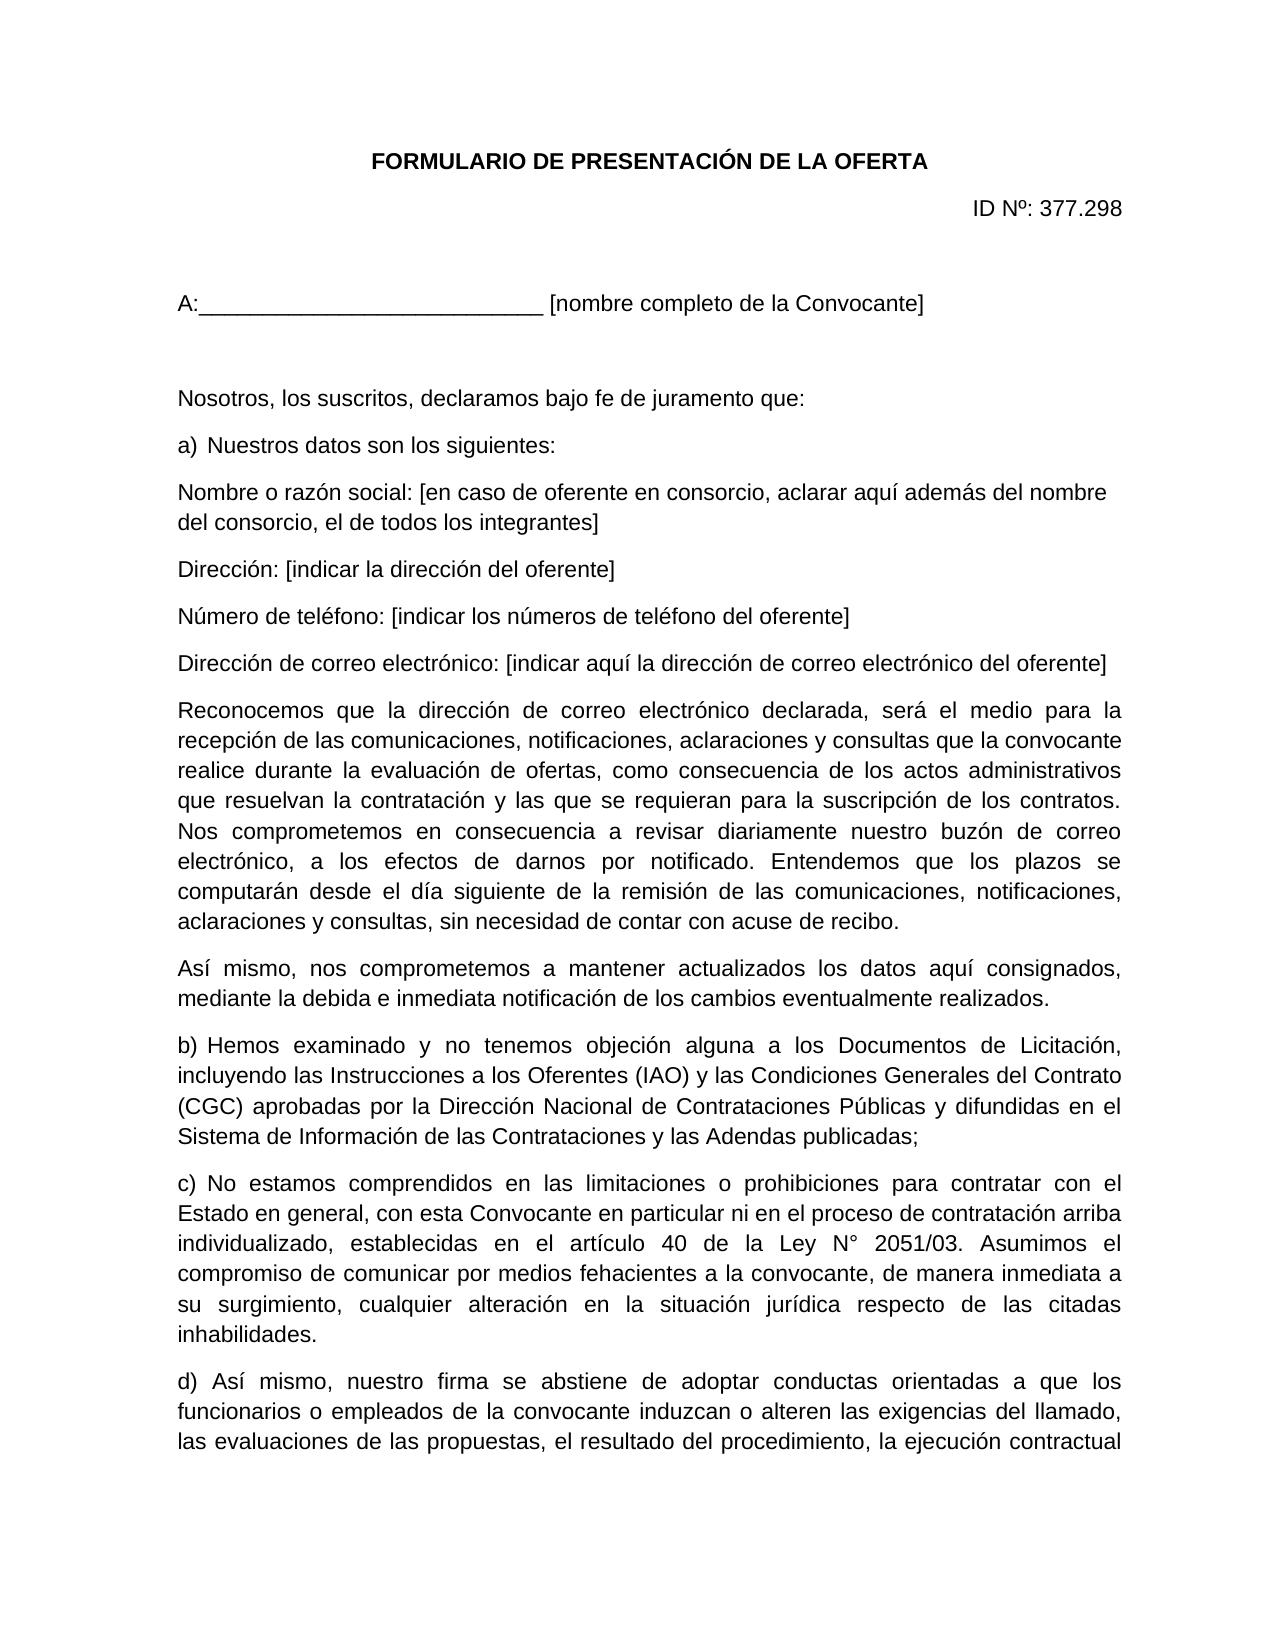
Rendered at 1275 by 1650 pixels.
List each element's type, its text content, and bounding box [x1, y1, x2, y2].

text Dirección: [indicar la dirección del oferente] [177, 556, 1122, 582]
text Dirección de correo electrónico: [indicar aquí la dirección de correo electrónico del oferente] [177, 650, 1122, 676]
text Así mismo, nos comprometemos a mantener actualizados los datos aquí consignados, mediante la debida e inmediata notificación de los cambios eventualmente realizados. [177, 955, 1122, 1012]
text b) Hemos examinado y no tenemos objeción alguna a los Documentos de Licitación, incluyendo las Instrucciones a los Oferentes (IAO) y las Condiciones Generales del Contrato (CGC) aprobadas por la Dirección Nacional de Contrataciones Públicas y difundidas en el Sistema de Información de las Contrataciones y las Adendas publicadas; [177, 1032, 1122, 1149]
text a) Nuestros datos son los siguientes: [177, 432, 1122, 458]
text c) No estamos comprendidos en las limitaciones o prohibiciones para contratar con el Estado en general, con esta Convocante en particular ni en el proceso de contratación arriba individualizado, establecidas en el artículo 40 de la Ley N° 2051/03. Asumimos el compromiso de comunicar por medios fehacientes a la convocante, de manera inmediata a su surgimiento, cualquier alteración en la situación jurídica respecto de las citadas inhabilidades. [177, 1170, 1122, 1347]
text Número de teléfono: [indicar los números de teléfono del oferente] [177, 603, 1122, 629]
text Nombre o razón social: [en caso de oferente en consorcio, aclarar aquí además del nombre del consorcio, el de todos los integrantes] [177, 479, 1122, 536]
text Nosotros, los suscritos, declaramos bajo fe de juramento que: [177, 385, 1122, 412]
text A:___________________________ [nombre completo de la Convocante] [177, 290, 1122, 316]
text FORMULARIO DE PRESENTACIÓN DE LA OFERTA [177, 148, 1122, 174]
text Reconocemos que la dirección de correo electrónico declarada, será el medio para la recepción de las comunicaciones, notificaciones, aclaraciones y consultas que la convocante realice durante la evaluación de ofertas, como consecuencia de los actos administrativos que resuelvan la contratación y las que se requieran para la suscripción de los contratos. Nos comprometemos en consecuencia a revisar diariamente nuestro buzón de correo electrónico, a los efectos de darnos por notificado. Entendemos que los plazos se computarán desde el día siguiente de la remisión de las comunicaciones, notificaciones, aclaraciones y consultas, sin necesidad de contar con acuse de recibo. [177, 697, 1122, 934]
text ID Nº: 377.298 [177, 194, 1122, 221]
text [177, 1368, 1122, 1454]
